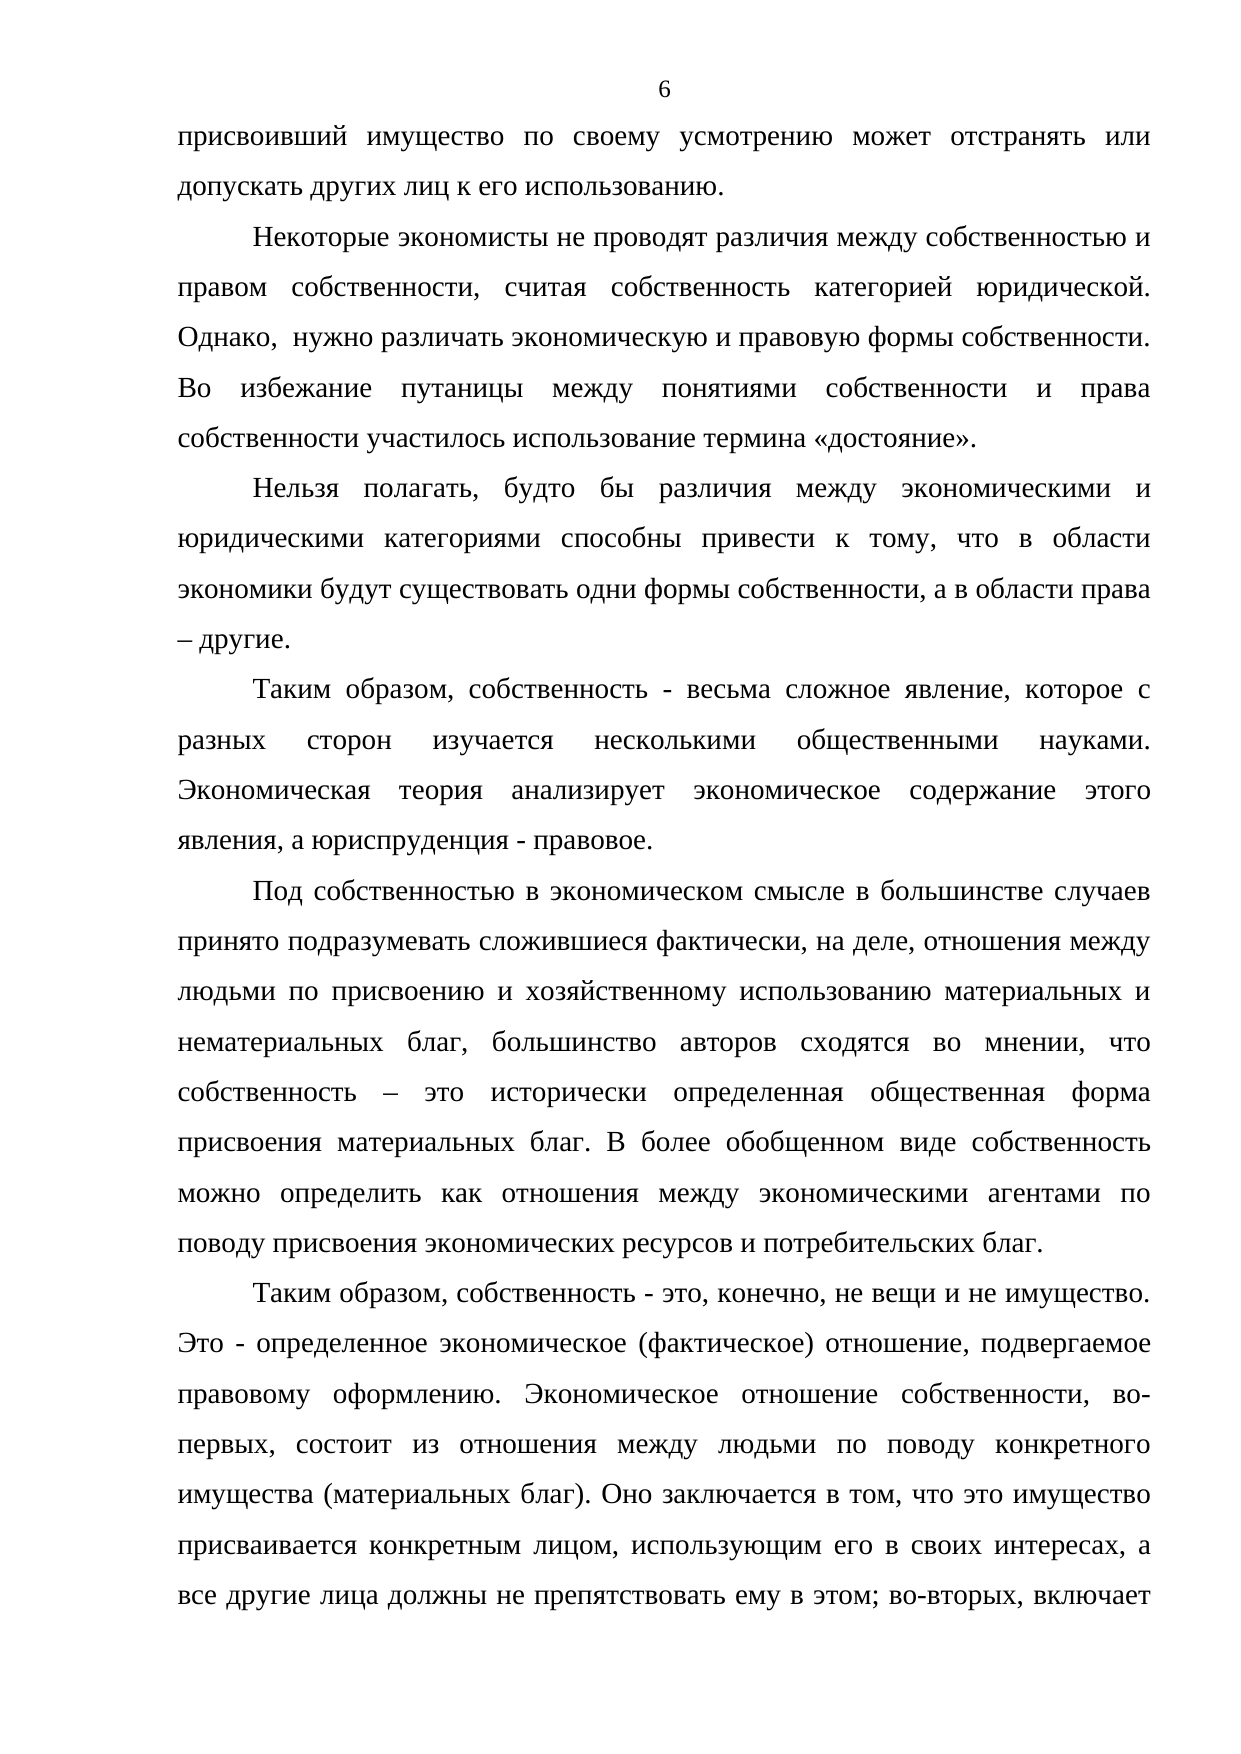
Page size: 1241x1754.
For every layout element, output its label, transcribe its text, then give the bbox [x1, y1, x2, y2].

text Таким образом, собственность - весьма сложное явление, которое с разных сторон изучается несколькими общественными науками. Экономическая теория анализирует экономическое содержание этого явления, а юриспруденция - правовое. [177, 672, 1152, 856]
text Под собственностью в экономическом смысле в большинстве случаев принято подразумевать сложившиеся фактически, на деле, отношения между людьми по присвоению и хозяйственному использованию материальных и нематериальных благ, большинство авторов сходятся во мнении, что собственность – это исторически определенная общественная форма присвоения материальных благ. В более обобщенном виде собственность можно определить как отношения между экономическими агентами по поводу присвоения экономических ресурсов и потребительских благ. [177, 873, 1152, 1258]
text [177, 118, 1152, 202]
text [177, 1275, 1152, 1611]
text Некоторые экономисты не проводят различия между собственностью и правом собственности, считая собственность категорией юридической. Однако, нужно различать экономическую и правовую формы собственности. Во избежание путаницы между понятиями собственности и права собственности участилось использование термина «достояние». [177, 219, 1152, 453]
text Нельзя полагать, будто бы различия между экономическими и юридическими категориями способны привести к тому, что в области экономики будут существовать одни формы собственности, а в области права – другие. [177, 470, 1152, 655]
